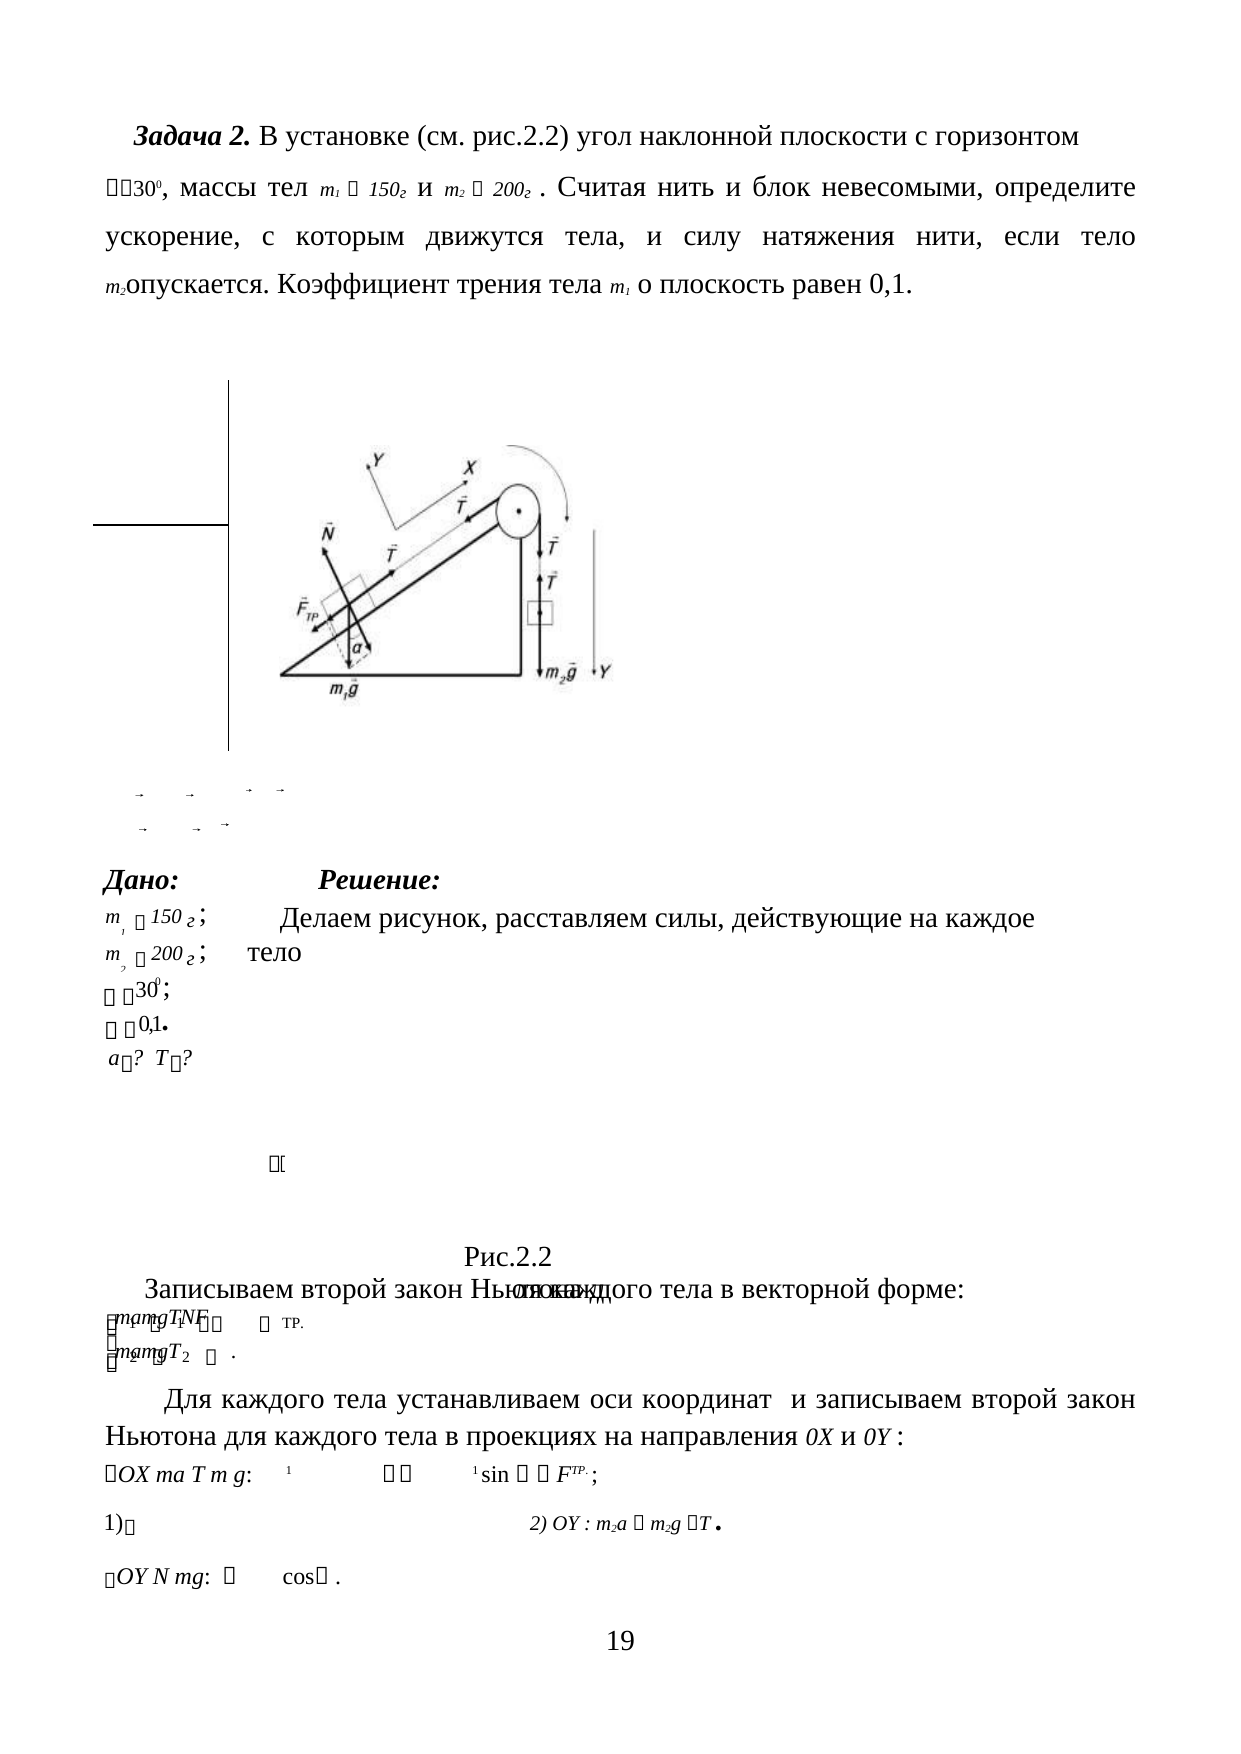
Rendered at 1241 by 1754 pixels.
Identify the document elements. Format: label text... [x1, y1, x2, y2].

text Задача 2. В установке (см. рис.2.2) угол наклонной плоскости с горизонтом [134, 118, 1137, 152]
text 300, массы тел m1  150г и m2  200г . Считая нить и блок невесомыми, определите ускорение, с которым движутся тела, и силу натяжения нити, если тело m2опускается. Коэффициент трения тела m1 о плоскость равен 0,1. [105, 169, 1137, 299]
picture [246, 788, 284, 792]
text OY N mg:  cos . [103, 1545, 1145, 1595]
text Рис.2.2 [325, 1239, 1137, 1273]
picture [279, 445, 626, 716]
text Дано: Решение: [103, 348, 1145, 896]
picture [139, 799, 295, 843]
picture [135, 793, 194, 797]
text OX ma T m g: 1   1 sin   FTP. ; [103, 1457, 1145, 1489]
text Для каждого тела устанавливаем оси координат и записываем второй закон Ньютона для каждого тела в проекциях на направления 0X и 0Y : [105, 1381, 1137, 1452]
text 1) 2) OY : m2a  m2g T . [103, 1492, 1145, 1541]
